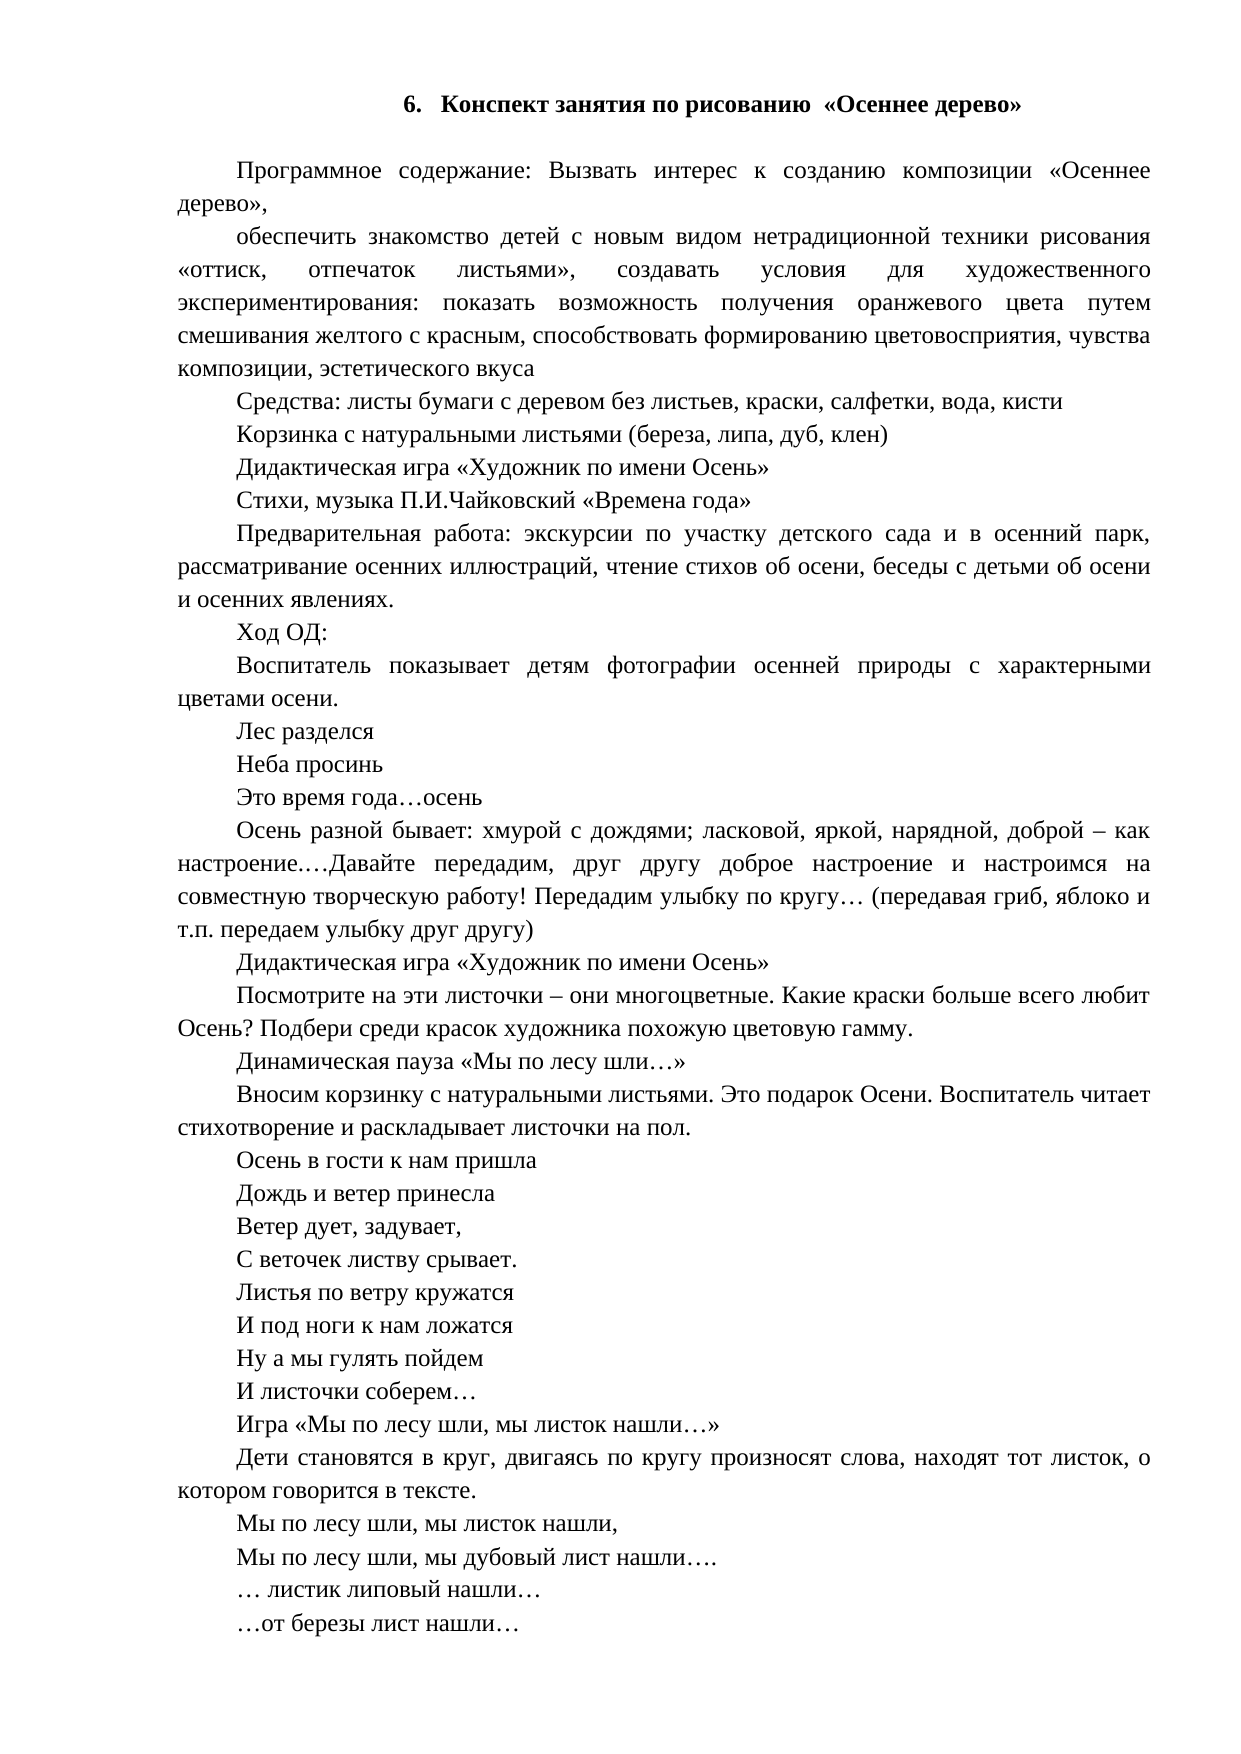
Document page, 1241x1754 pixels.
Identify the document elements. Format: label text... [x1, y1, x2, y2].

text Мы по лесу шли, мы дубовый лист нашли…. [177, 1542, 1152, 1570]
text Неба просинь [177, 749, 1152, 778]
text Ход ОД: [177, 617, 1152, 646]
text И под ноги к нам ложатся [177, 1310, 1152, 1339]
text Мы по лесу шли, мы листок нашли, [177, 1508, 1152, 1537]
text Вносим корзинку с натуральными листьями. Это подарок Осени. Воспитатель читает стихотворение и раскладывает листочки на пол. [177, 1079, 1152, 1141]
text Предварительная работа: экскурсии по участку детского сада и в осенний парк, рассматривание осенних иллюстраций, чтение стихов об осени, беседы с детьми об осени и осенних явлениях. [177, 518, 1152, 613]
text Лес разделся [177, 716, 1152, 745]
text Стихи, музыка П.И.Чайковский «Времена года» [177, 485, 1152, 514]
text Дидактическая игра «Художник по имени Осень» [177, 947, 1152, 976]
text И листочки соберем… [177, 1376, 1152, 1405]
text Программное содержание: Вызвать интерес к созданию композиции «Осеннее дерево», [177, 155, 1152, 216]
text Дети становятся в круг, двигаясь по кругу произносят слова, находят тот листок, о котором говорится в тексте. [177, 1442, 1152, 1504]
text Игра «Мы по лесу шли, мы листок нашли…» [177, 1409, 1152, 1438]
text …от березы лист нашли… [177, 1608, 1152, 1636]
text Это время года…осень [177, 782, 1152, 811]
text … листик липовый нашли… [177, 1574, 1152, 1603]
text Листья по ветру кружатся [177, 1277, 1152, 1306]
text Посмотрите на эти листочки – они многоцветные. Какие краски больше всего любит Осень? Подбери среди красок художника похожую цветовую гамму. [177, 980, 1152, 1042]
list Конспект занятия по рисованию «Осеннее дерево» [274, 89, 1152, 117]
text Осень в гости к нам пришла [177, 1145, 1152, 1174]
text Средства: листы бумаги с деревом без листьев, краски, салфетки, вода, кисти [177, 386, 1152, 414]
text Дождь и ветер принесла [177, 1178, 1152, 1207]
text обеспечить знакомство детей с новым видом нетрадиционной техники рисования «оттиск, отпечаток листьями», создавать условия для художественного экспериментирования: показать возможность получения оранжевого цвета путем смешивания желтого с красным, способствовать формированию цветовосприятия, чувства композиции, эстетического вкуса [177, 221, 1152, 382]
text Динамическая пауза «Мы по лесу шли…» [177, 1046, 1152, 1075]
text С веточек листву срывает. [177, 1244, 1152, 1273]
text Ну а мы гулять пойдем [177, 1343, 1152, 1372]
text Корзинка с натуральными листьями (береза, липа, дуб, клен) [177, 419, 1152, 448]
text Дидактическая игра «Художник по имени Осень» [177, 452, 1152, 481]
text Воспитатель показывает детям фотографии осенней природы с характерными цветами осени. [177, 650, 1152, 712]
text Осень разной бывает: хмурой с дождями; ласковой, яркой, нарядной, доброй – как настроение.…Давайте передадим, друг другу доброе настроение и настроимся на совместную творческую работу! Передадим улыбку по кругу… (передавая гриб, яблоко и т.п. передаем улыбку друг другу) [177, 815, 1152, 943]
text Ветер дует, задувает, [177, 1211, 1152, 1240]
